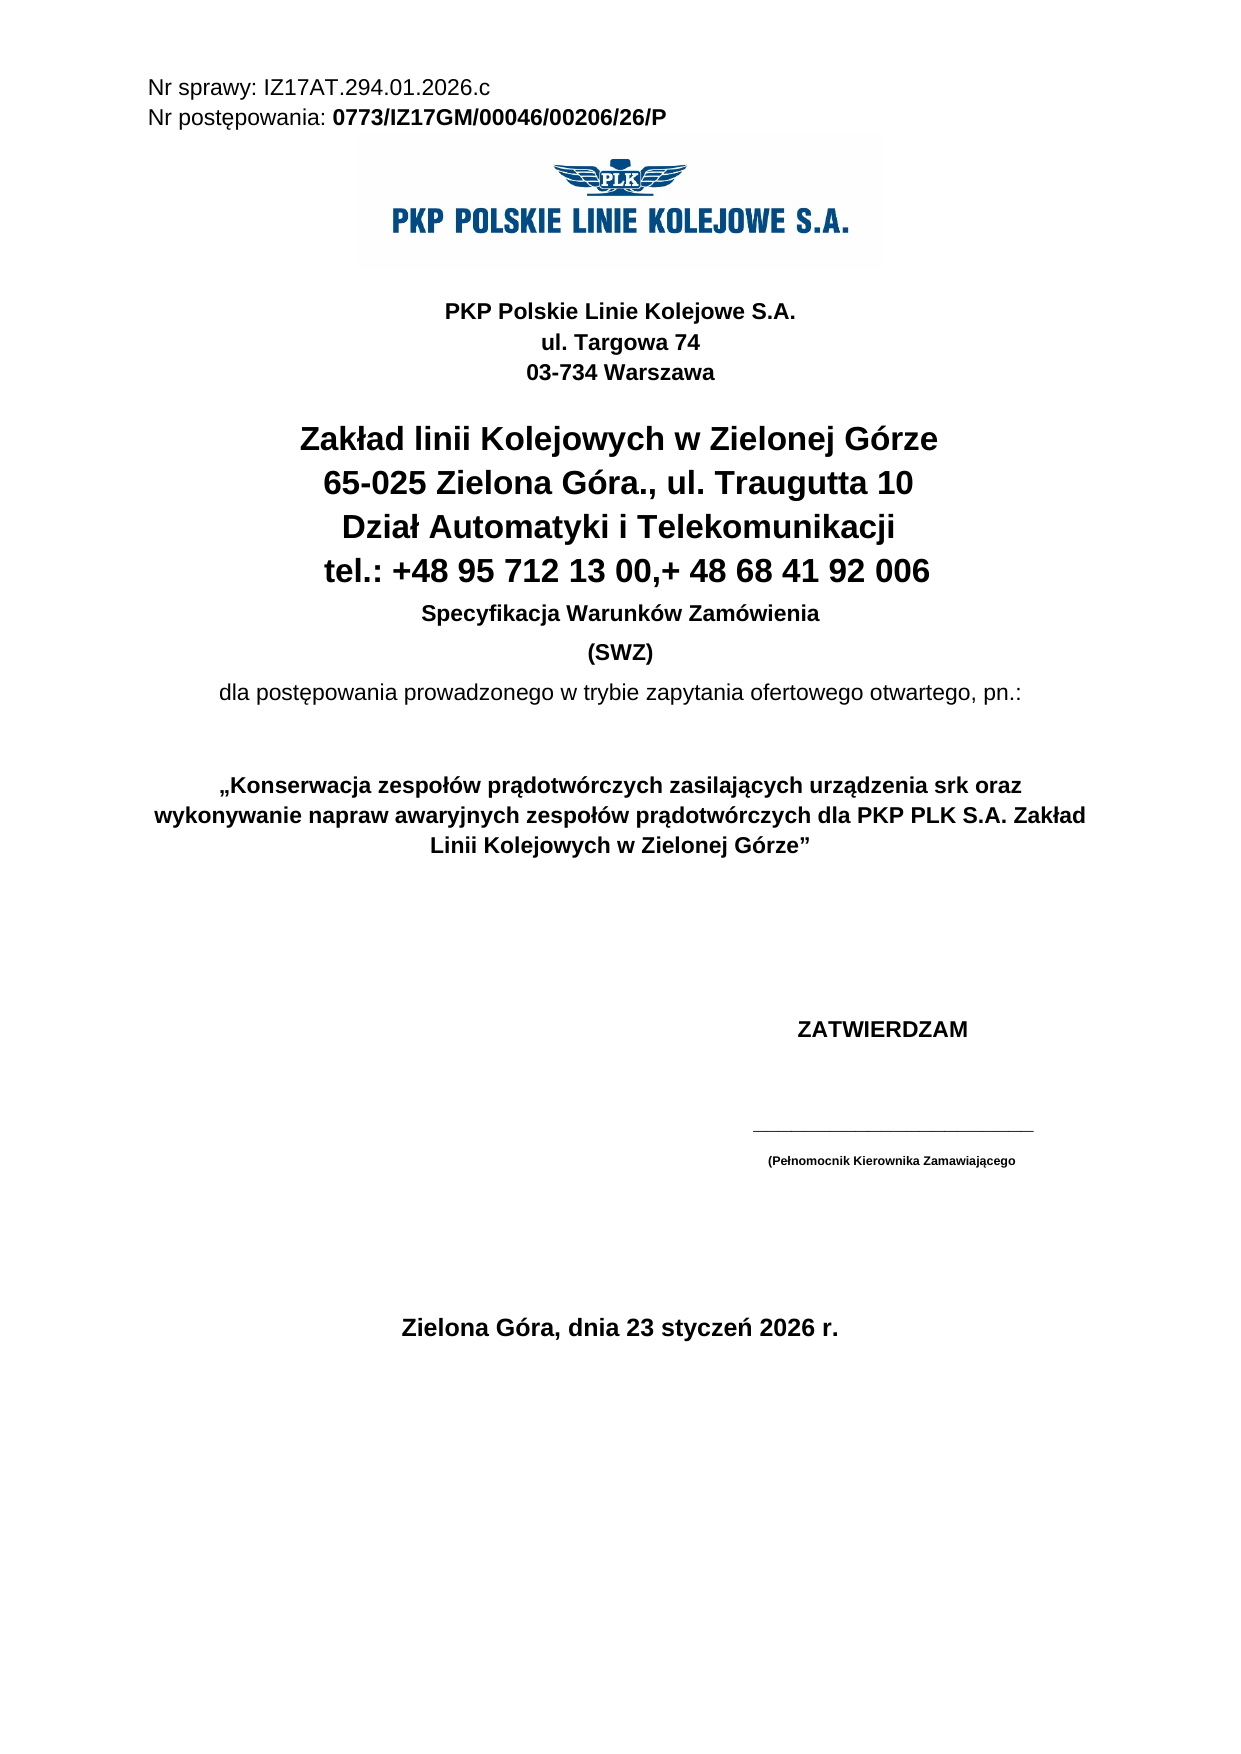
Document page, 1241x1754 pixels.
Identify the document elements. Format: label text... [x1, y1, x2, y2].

text ul. Targowa 74 [148, 328, 1093, 355]
text (SWZ) [148, 639, 1093, 666]
picture [357, 134, 883, 270]
text ZATWIERDZAM [797, 1016, 1093, 1042]
text PKP Polskie Linie Kolejowe S.A. [148, 298, 1093, 325]
text (Pełnomocnik Kierownika Zamawiającego [768, 1153, 1093, 1168]
text Zielona Góra, dnia 23 styczeń 2026 r. [148, 1313, 1093, 1342]
text Nr sprawy: IZ17AT.294.01.2026.c [148, 74, 1093, 100]
text ______________________ [753, 1108, 1093, 1134]
text 03-734 Warszawa [148, 359, 1093, 385]
text dla postępowania prowadzonego w trybie zapytania ofertowego otwartego, pn.: [148, 679, 1093, 705]
text Nr postępowania: 0773/IZ17GM/00046/00206/26/P [148, 104, 1093, 130]
text „Konserwacja zespołów prądotwórczych zasilających urządzenia srk oraz wykonywanie napraw awaryjnych zespołów prądotwórczych dla PKP PLK S.A. Zakład Linii Kolejowych w Zielonej Górze” [148, 772, 1093, 858]
text Specyfikacja Warunków Zamówienia [148, 600, 1093, 626]
